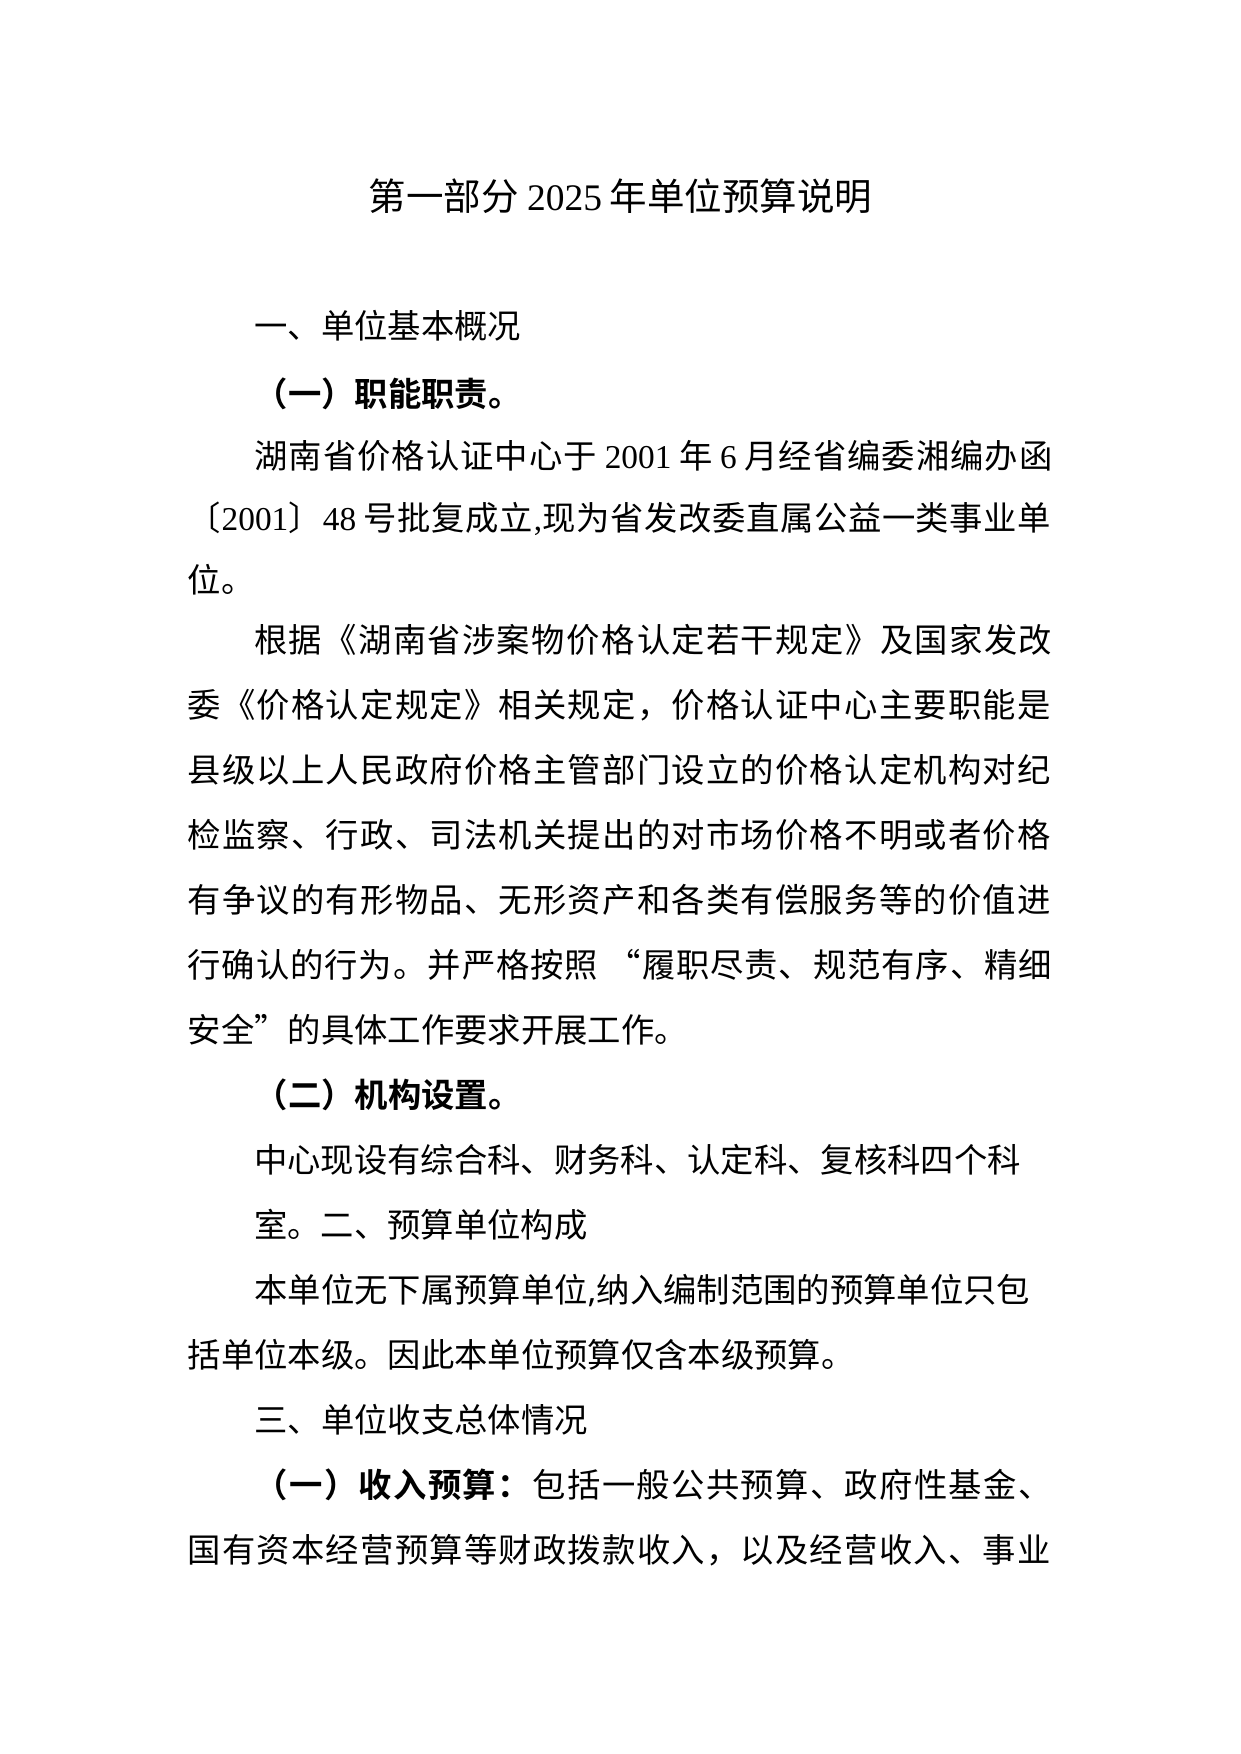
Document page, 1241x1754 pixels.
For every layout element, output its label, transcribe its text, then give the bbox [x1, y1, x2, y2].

text 中心现设有综合科、财务科、认定科、复核科四个科室。二、预算单位构成 [254, 1125, 1053, 1255]
text 根据《湖南省涉案物价格认定若干规定》及国家发改委《价格认定规定》相关规定，价格认证中心主要职能是：县级以上人民政府价格主管部门设立的价格认定机构对纪检监察、行政、司法机关提出的对市场价格不明或者价格有争议的有形物品、无形资产和各类有偿服务等的价值进行确认的行为。并严格按照 “履职尽责、规范有序、精细安全”的具体工作要求开展工作。 [187, 605, 1053, 1060]
text 湖南省价格认证中心于2001年6月经省编委湘编办函〔2001〕48号批复成立,现为省发改委直属公益一类事业单位。 [187, 419, 1053, 605]
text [187, 1450, 1053, 1580]
text （一）职能职责。 [187, 357, 1053, 419]
text 本单位无下属预算单位,纳入编制范围的预算单位只包括单位本级。因此本单位预算仅含本级预算。 [187, 1255, 1053, 1385]
text （二）机构设置。 [187, 1060, 1053, 1125]
text 三、单位收支总体情况 [187, 1385, 1053, 1450]
text 第一部分 2025年单位预算说明 [187, 162, 1053, 227]
text 一、单位基本概况 [187, 292, 1053, 357]
